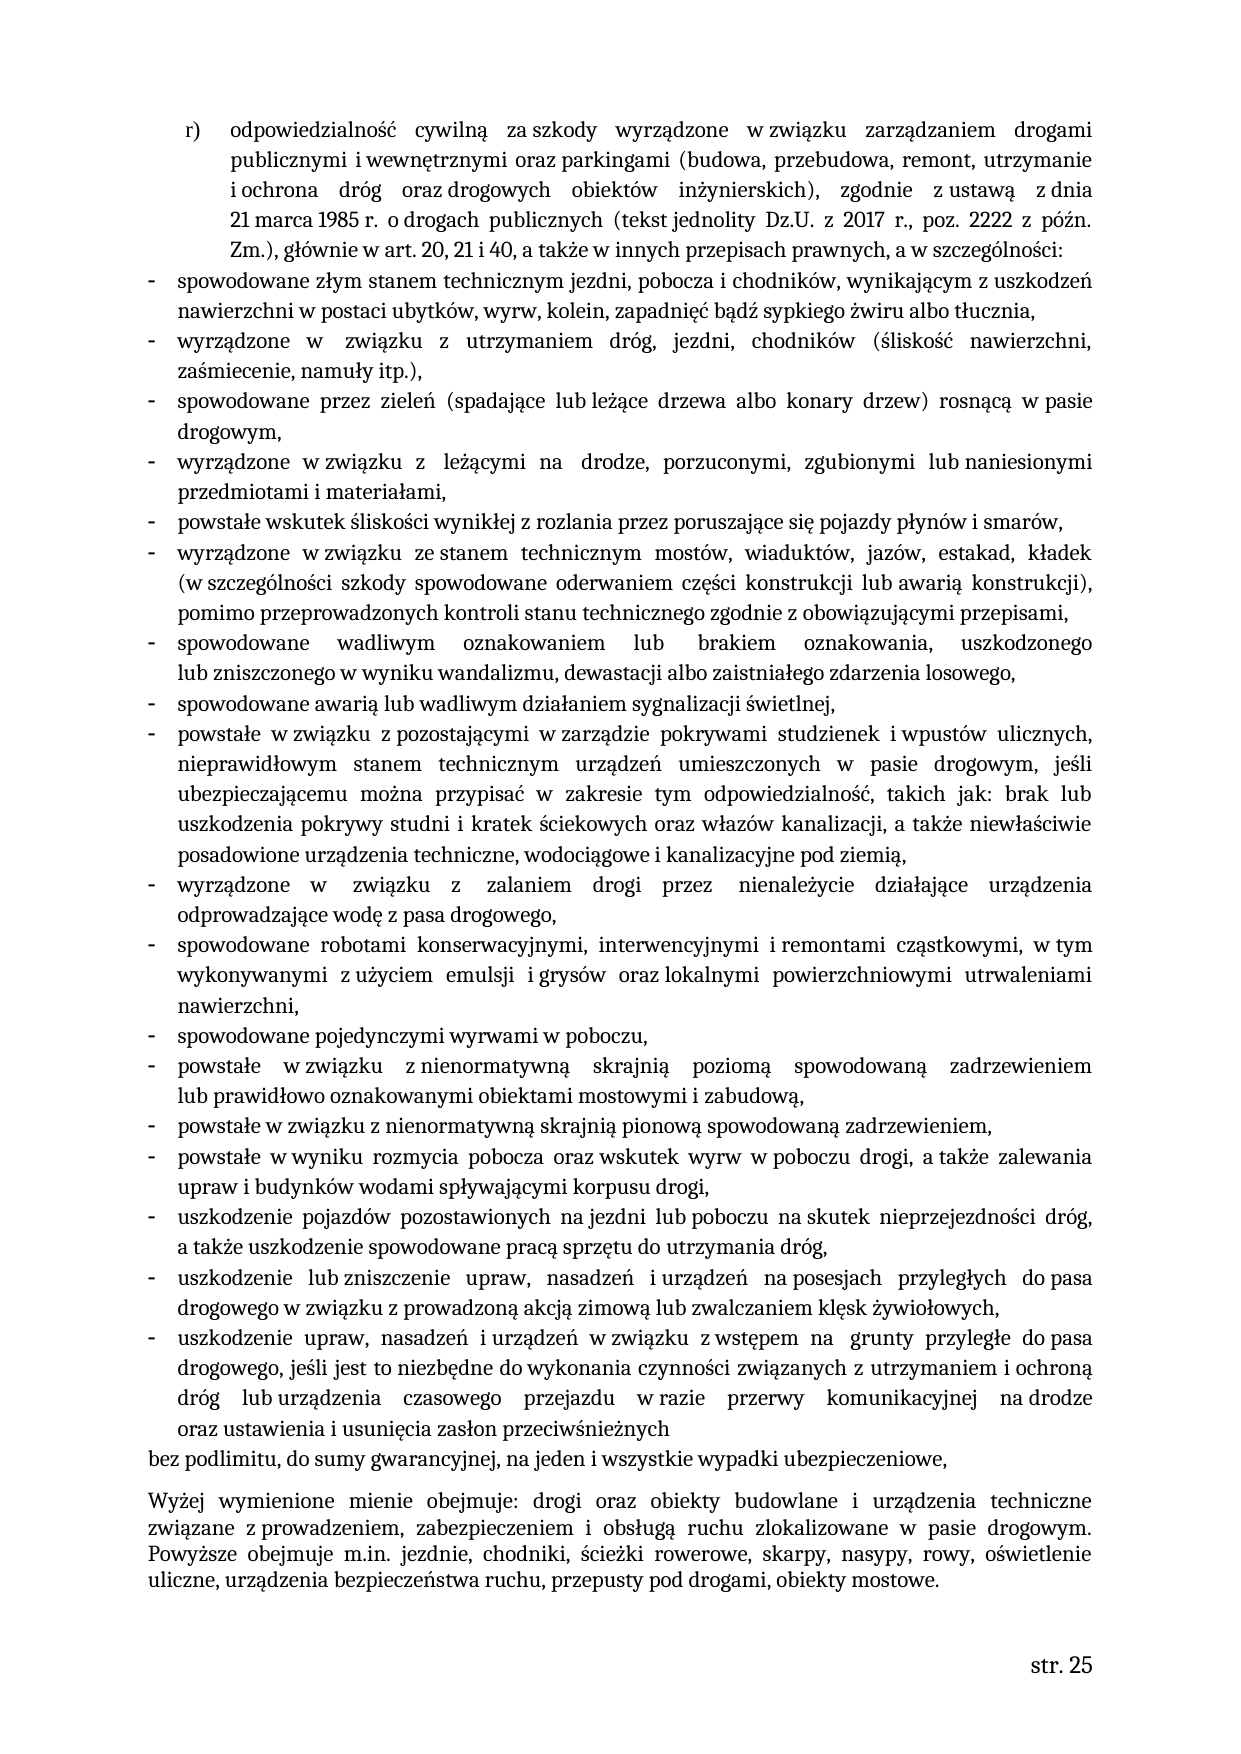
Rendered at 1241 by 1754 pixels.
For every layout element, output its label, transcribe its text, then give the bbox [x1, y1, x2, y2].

list spowodowane robotami konserwacyjnymi, interwencyjnymi i remontami cząstkowymi, w tym wykonywanymi z użyciem emulsji i grysów oraz lokalnymi powierzchniowymi utrwaleniami nawierzchni, [148, 932, 1093, 1019]
list powstałe wskutek śliskości wynikłej z rozlania przez poruszające się pojazdy płynów i smarów, [148, 509, 1093, 535]
list powstałe w związku z pozostającymi w zarządzie pokrywami studzienek i wpustów ulicznych, nieprawidłowym stanem technicznym urządzeń umieszczonych w pasie drogowym, jeśli ubezpieczającemu można przypisać w zakresie tym odpowiedzialność, takich jak: brak lub uszkodzenia pokrywy studni i kratek ściekowych oraz włazów kanalizacji, a także niewłaściwie posadowione urządzenia techniczne, wodociągowe i kanalizacyjne pod ziemią, [148, 721, 1093, 868]
list spowodowane wadliwym oznakowaniem lub brakiem oznakowania, uszkodzonego lub zniszczonego w wyniku wandalizmu, dewastacji albo zaistniałego zdarzenia losowego, [148, 630, 1093, 686]
list uszkodzenie upraw, nasadzeń i urządzeń w związku z wstępem na grunty przyległe do pasa drogowego, jeśli jest to niezbędne do wykonania czynności związanych z utrzymaniem i ochroną dróg lub urządzenia czasowego przejazdu w razie przerwy komunikacyjnej na drodze oraz ustawienia i usunięcia zasłon przeciwśnieżnych [148, 1325, 1093, 1442]
text Wyżej wymienione mienie obejmuje: drogi oraz obiekty budowlane i urządzenia techniczne związane z prowadzeniem, zabezpieczeniem i obsługą ruchu zlokalizowane w pasie drogowym. Powyższe obejmuje m.in. jezdnie, chodniki, ścieżki rowerowe, skarpy, nasypy, rowy, oświetlenie uliczne, urządzenia bezpieczeństwa ruchu, przepusty pod drogami, obiekty mostowe. [148, 1488, 1093, 1594]
list odpowiedzialność cywilną za szkody wyrządzone w związku zarządzaniem drogami publicznymi i wewnętrznymi oraz parkingami (budowa, przebudowa, remont, utrzymanie i ochrona dróg oraz drogowych obiektów inżynierskich), zgodnie z ustawą z dnia 21 marca 1985 r. o drogach publicznych (tekst jednolity Dz.U. z 2017 r., poz. 2222 z późn. Zm.), głównie w art. 20, 21 i 40, a także w innych przepisach prawnych, a w szczególności: [185, 116, 1093, 263]
list spowodowane awarią lub wadliwym działaniem sygnalizacji świetlnej, [148, 690, 1093, 717]
list uszkodzenie pojazdów pozostawionych na jezdni lub poboczu na skutek nieprzejezdności dróg, a także uszkodzenie spowodowane pracą sprzętu do utrzymania dróg, [148, 1204, 1093, 1260]
list wyrządzone w związku z leżącymi na drodze, porzuconymi, zgubionymi lub naniesionymi przedmiotami i materiałami, [148, 449, 1093, 505]
list uszkodzenie lub zniszczenie upraw, nasadzeń i urządzeń na posesjach przyległych do pasa drogowego w związku z prowadzoną akcją zimową lub zwalczaniem klęsk żywiołowych, [148, 1264, 1093, 1321]
text bez podlimitu, do sumy gwarancyjnej, na jeden i wszystkie wypadki ubezpieczeniowe, [148, 1446, 1093, 1472]
list wyrządzone w związku z utrzymaniem dróg, jezdni, chodników (śliskość nawierzchni, zaśmiecenie, namuły itp.), [148, 328, 1093, 384]
list wyrządzone w związku ze stanem technicznym mostów, wiaduktów, jazów, estakad, kładek (w szczególności szkody spowodowane oderwaniem części konstrukcji lub awarią konstrukcji), pomimo przeprowadzonych kontroli stanu technicznego zgodnie z obowiązującymi przepisami, [148, 539, 1093, 626]
list powstałe w związku z nienormatywną skrajnią pionową spowodowaną zadrzewieniem, [148, 1113, 1093, 1139]
list powstałe w związku z nienormatywną skrajnią poziomą spowodowaną zadrzewieniem lub prawidłowo oznakowanymi obiektami mostowymi i zabudową, [148, 1053, 1093, 1109]
list wyrządzone w związku z zalaniem drogi przez nienależycie działające urządzenia odprowadzające wodę z pasa drogowego, [148, 872, 1093, 928]
list spowodowane przez zieleń (spadające lub leżące drzewa albo konary drzew) rosnącą w pasie drogowym, [148, 388, 1093, 445]
list spowodowane pojedynczymi wyrwami w poboczu, [148, 1023, 1093, 1049]
list powstałe w wyniku rozmycia pobocza oraz wskutek wyrw w poboczu drogi, a także zalewania upraw i budynków wodami spływającymi korpusu drogi, [148, 1143, 1093, 1200]
list spowodowane złym stanem technicznym jezdni, pobocza i chodników, wynikającym z uszkodzeń nawierzchni w postaci ubytków, wyrw, kolein, zapadnięć bądź sypkiego żwiru albo tłucznia, [148, 267, 1093, 324]
